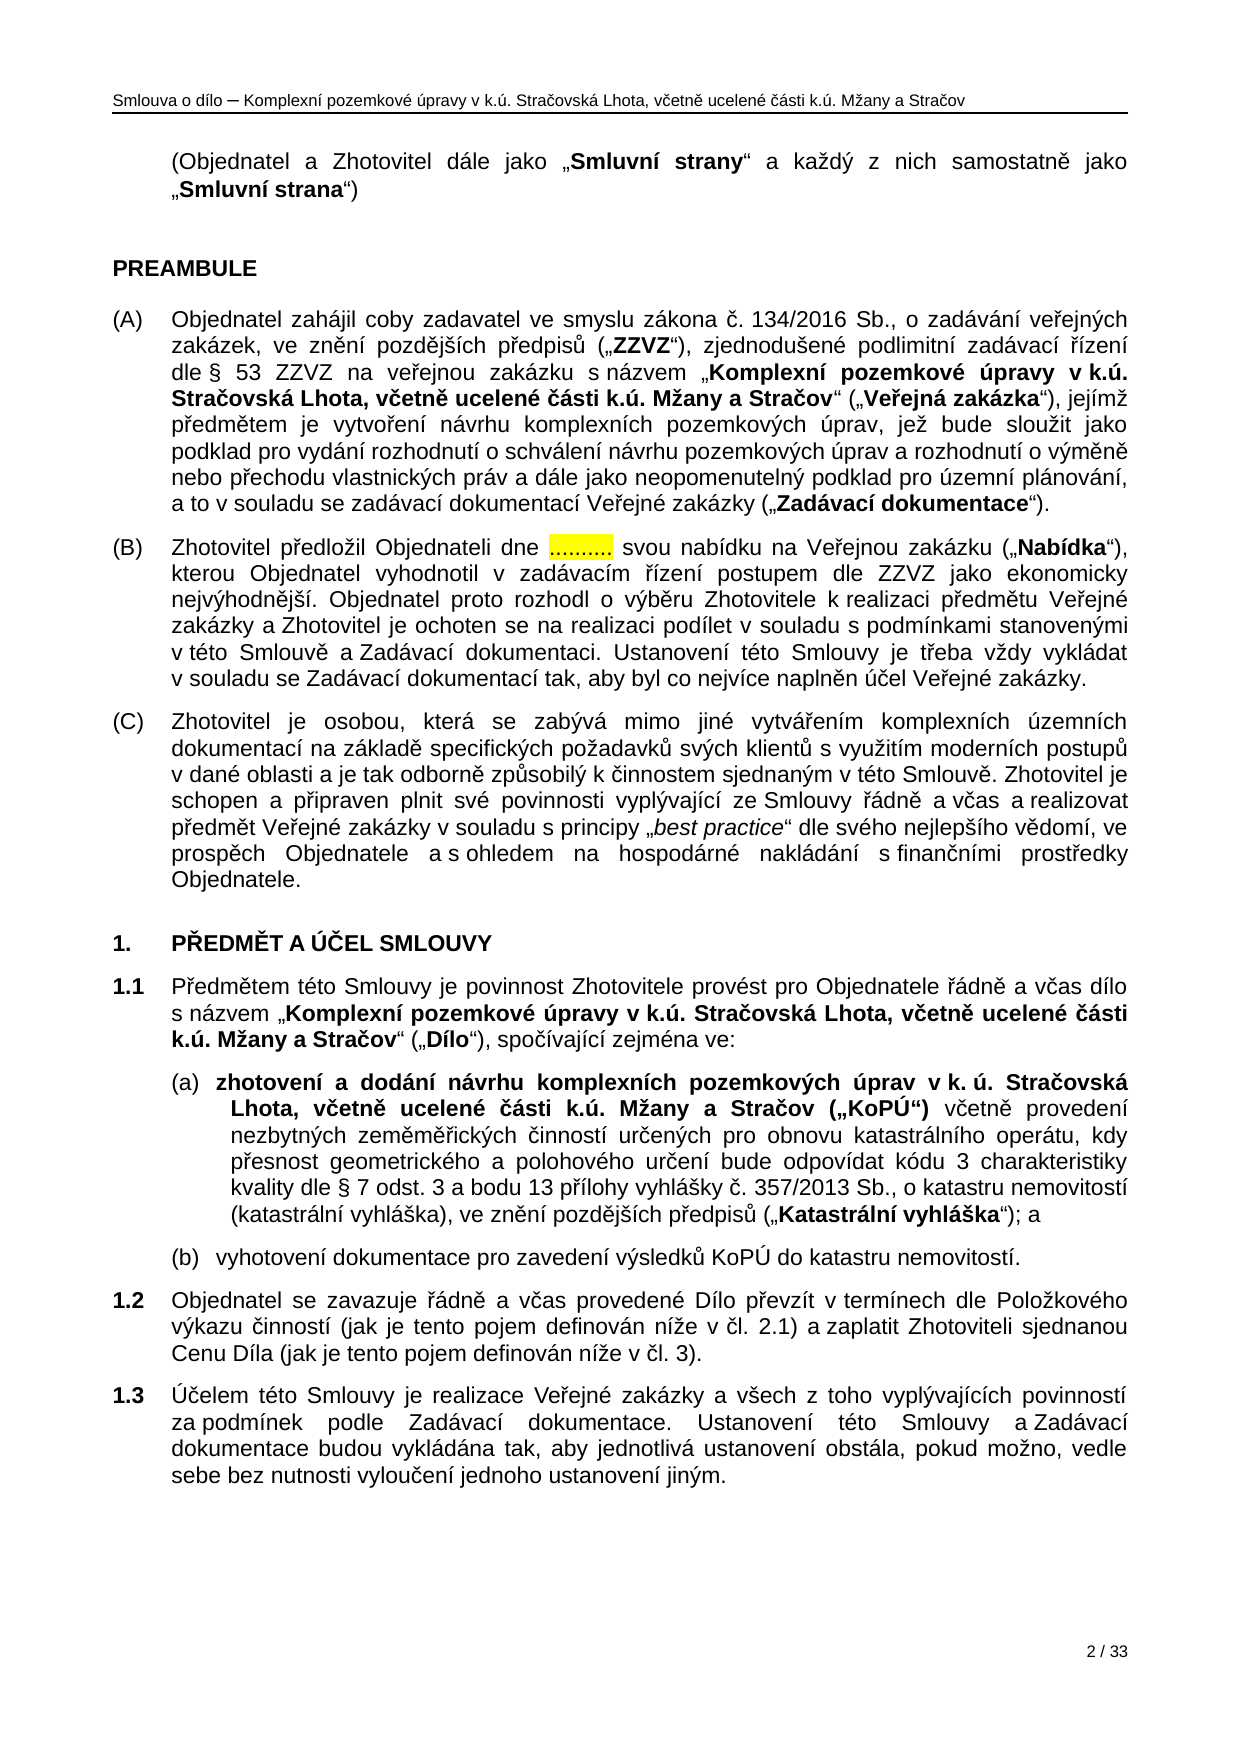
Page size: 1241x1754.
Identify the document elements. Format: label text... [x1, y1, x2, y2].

text Zhotovitel je osobou, která se zabývá mimo jiné vytvářením komplexních územních dokumentací na základě specifických požadavků svých klientů s využitím moderních postupů v dané oblasti a je tak odborně způsobilý k činnostem sjednaným v této Smlouvě. Zhotovitel je schopen a připraven plnit své povinnosti vyplývající ze Smlouvy řádně a včas a realizovat předmět Veřejné zakázky v souladu s principy „best practice“ dle svého nejlepšího vědomí, ve prospěch Objednatele a s ohledem na hospodárné nakládání s finančními prostředky Objednatele. [112, 708, 1128, 893]
subtitle Preambule [112, 254, 1128, 281]
text zhotovení a dodání návrhu komplexních pozemkových úprav v k. ú. Stračovská Lhota, včetně ucelené části k.ú. Mžany a Stračov („KoPÚ“) včetně provedení nezbytných zeměměřických činností určených pro obnovu katastrálního operátu, kdy přesnost geometrického a polohového určení bude odpovídat kódu 3 charakteristiky kvality dle § 7 odst. 3 a bodu 13 přílohy vyhlášky č. 357/2013 Sb., o katastru nemovitostí (katastrální vyhláška), ve znění pozdějších předpisů („Katastrální vyhláška“); a [171, 1069, 1128, 1227]
text Objednatel se zavazuje řádně a včas provedené Dílo převzít v termínech dle Položkového výkazu činností (jak je tento pojem definován níže v čl. 2.1) a zaplatit Zhotoviteli sjednanou Cenu Díla (jak je tento pojem definován níže v čl. 3). [112, 1287, 1128, 1366]
text vyhotovení dokumentace pro zavedení výsledků KoPÚ do katastru nemovitostí. [171, 1244, 1128, 1270]
text Předmětem této Smlouvy je povinnost Zhotovitele provést pro Objednatele řádně a včas dílo s názvem „Komplexní pozemkové úpravy v k.ú. Stračovská Lhota, včetně ucelené části k.ú. Mžany a Stračov“ („Dílo“), spočívající zejména ve: [112, 973, 1128, 1052]
text Zhotovitel předložil Objednateli dne .......... svou nabídku na Veřejnou zakázku („Nabídka“), kterou Objednatel vyhodnotil v zadávacím řízení postupem dle ZZVZ jako ekonomicky nejvýhodnější. Objednatel proto rozhodl o výběru Zhotovitele k realizaci předmětu Veřejné zakázky a Zhotovitel je ochoten se na realizaci podílet v souladu s podmínkami stanovenými v této Smlouvě a Zadávací dokumentaci. Ustanovení této Smlouvy je třeba vždy vykládat v souladu se Zadávací dokumentací tak, aby byl co nejvíce naplněn účel Veřejné zakázky. [112, 533, 1128, 692]
text Účelem této Smlouvy je realizace Veřejné zakázky a všech z toho vyplývajících povinností za podmínek podle Zadávací dokumentace. Ustanovení této Smlouvy a Zadávací dokumentace budou vykládána tak, aby jednotlivá ustanovení obstála, pokud možno, vedle sebe bez nutnosti vyloučení jednoho ustanovení jiným. [112, 1382, 1128, 1488]
text (Objednatel a Zhotovitel dále jako „Smluvní strany“ a každý z nich samostatně jako „Smluvní strana“) [171, 148, 1128, 202]
text Objednatel zahájil coby zadavatel ve smyslu zákona č. 134/2016 Sb., o zadávání veřejných zakázek, ve znění pozdějších předpisů („ZZVZ“), zjednodušené podlimitní zadávací řízení dle § 53 ZZVZ na veřejnou zakázku s názvem „Komplexní pozemkové úpravy v k.ú. Stračovská Lhota, včetně ucelené části k.ú. Mžany a Stračov“ („Veřejná zakázka“), jejímž předmětem je vytvoření návrhu komplexních pozemkových úprav, jež bude sloužit jako podklad pro vydání rozhodnutí o schválení návrhu pozemkových úprav a rozhodnutí o výměně nebo přechodu vlastnických práv a dále jako neopomenutelný podklad pro územní plánování, a to v souladu se zadávací dokumentací Veřejné zakázky („Zadávací dokumentace“). [112, 306, 1128, 517]
text Předmět a účel smlouvy [112, 930, 1128, 957]
